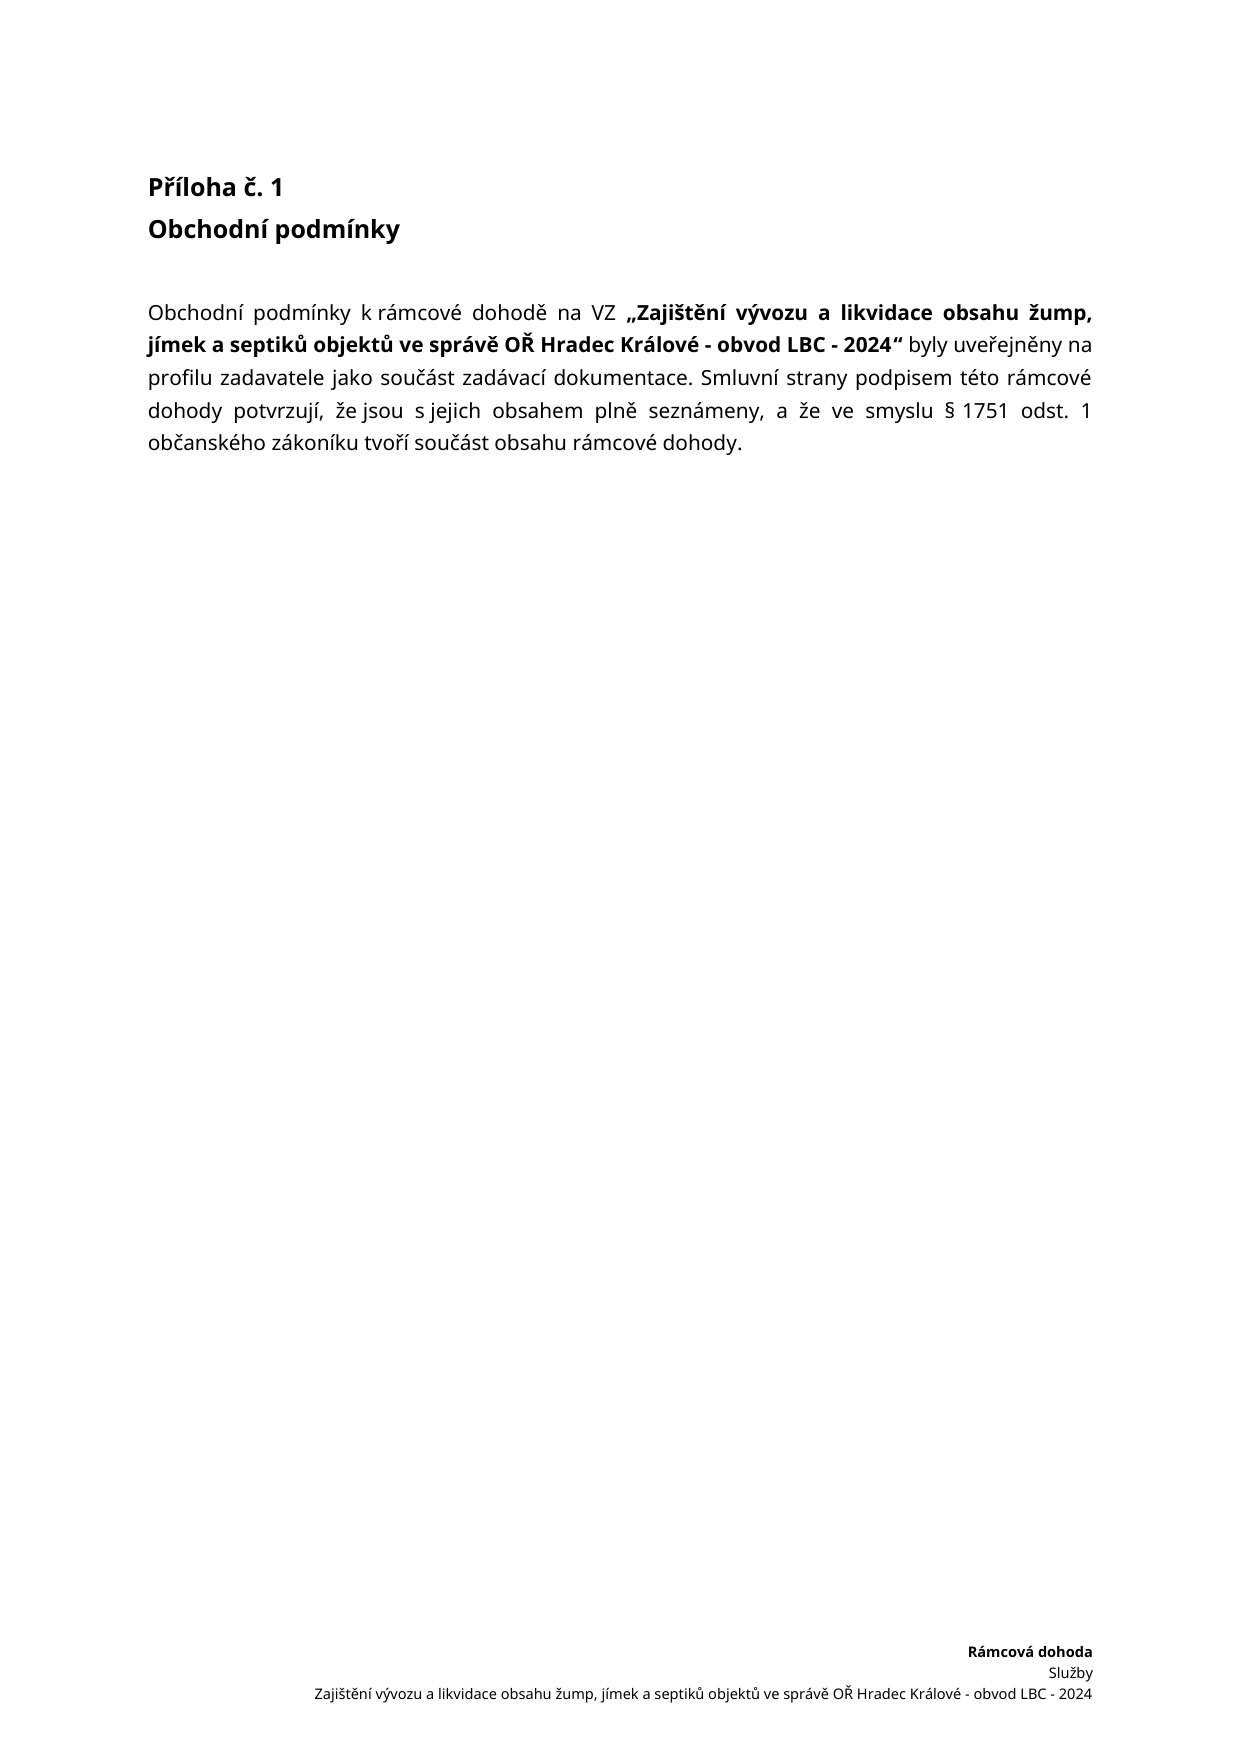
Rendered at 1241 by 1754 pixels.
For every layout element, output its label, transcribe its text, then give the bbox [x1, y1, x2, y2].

text Obchodní podmínky k rámcové dohodě na VZ „Zajištění vývozu a likvidace obsahu žump, jímek a septiků objektů ve správě OŘ Hradec Králové - obvod LBC - 2024“ byly uveřejněny na profilu zadavatele jako součást zadávací dokumentace. Smluvní strany podpisem této rámcové dohody potvrzují, že jsou s jejich obsahem plně seznámeny, a že ve smyslu § 1751 odst. 1 občanského zákoníku tvoří součást obsahu rámcové dohody. [148, 298, 1093, 457]
text Příloha č. 1 [148, 173, 1093, 202]
text Obchodní podmínky [148, 215, 1093, 244]
